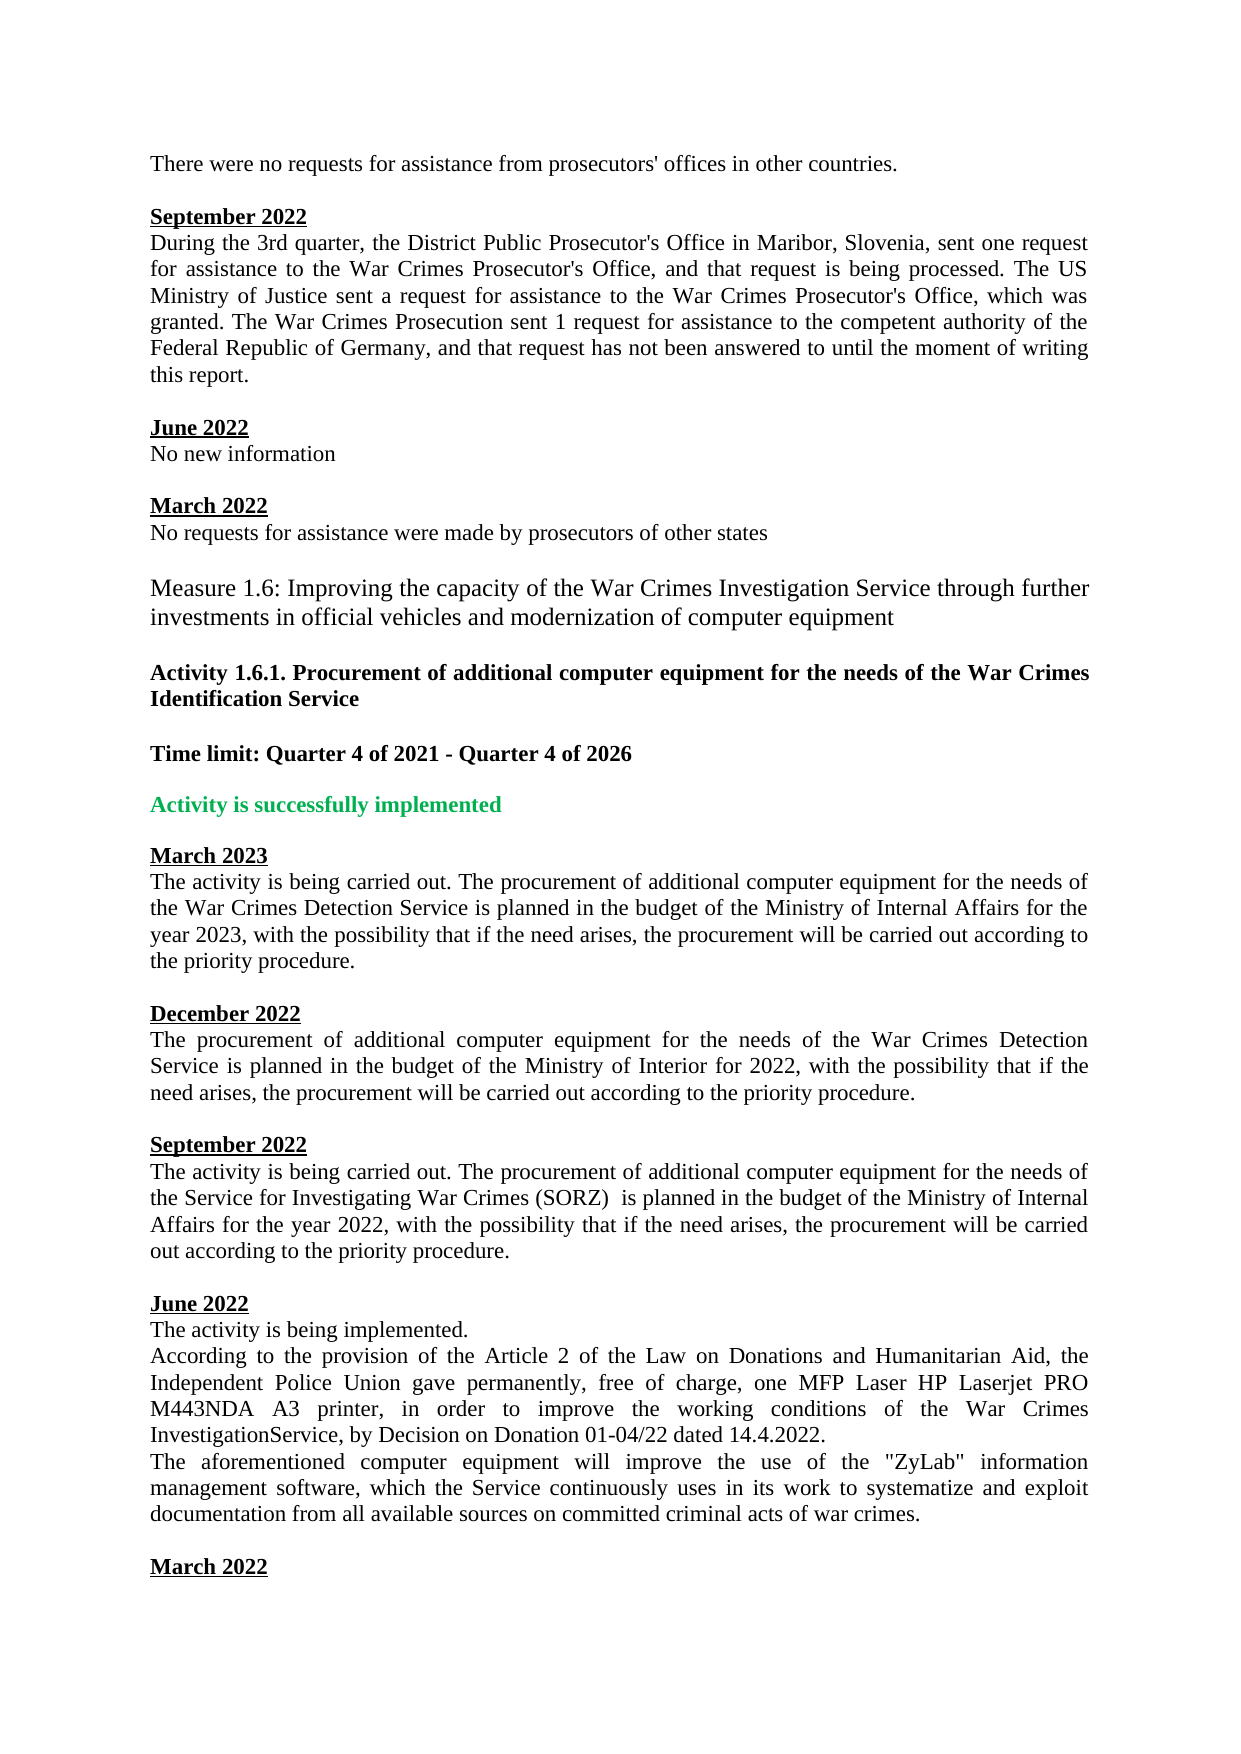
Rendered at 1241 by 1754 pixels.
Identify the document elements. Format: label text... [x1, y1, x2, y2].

text September 2022 [150, 203, 1090, 229]
text Time limit: Quarter 4 of 2021 - Quarter 4 of 2026 [150, 739, 1090, 766]
text March 2023 [150, 842, 1090, 868]
text December 2022 [150, 1000, 1090, 1026]
subtitle Activity 1.6.1. Procurement of additional computer equipment for the needs of the War Crimes Identification Service [150, 659, 1090, 712]
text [150, 150, 1090, 176]
text The aforementioned computer equipment will improve the use of the "ZyLab" information management software, which the Service continuously uses in its work to systematize and exploit documentation from all available sources on committed criminal acts of war crimes. [150, 1448, 1090, 1527]
text Activity is successfully implemented [150, 791, 1090, 817]
subtitle Measure 1.6: Improving the capacity of the War Crimes Investigation Service through further investments in official vehicles and modernization of computer equipment [150, 573, 1090, 631]
text During the 3rd quarter, the District Public Prosecutor's Office in Maribor, Slovenia, sent one request for assistance to the War Crimes Prosecutor's Office, and that request is being processed. The US Ministry of Justice sent a request for assistance to the War Crimes Prosecutor's Office, which was granted. The War Crimes Prosecution sent 1 request for assistance to the competent authority of the Federal Republic of Germany, and that request has not been answered to until the moment of writing this report. [150, 229, 1090, 387]
text March 2022 [150, 1553, 1090, 1579]
text The activity is being carried out. The procurement of additional computer equipment for the needs of the War Crimes Detection Service is planned in the budget of the Ministry of Internal Affairs for the year 2023, with the possibility that if the need arises, the procurement will be carried out according to the priority procedure. [150, 868, 1090, 973]
text No new information [150, 440, 1090, 466]
text June 2022 [150, 413, 1090, 440]
text The procurement of additional computer equipment for the needs of the War Crimes Detection Service is planned in the budget of the Ministry of Interior for 2022, with the possibility that if the need arises, the procurement will be carried out according to the priority procedure. [150, 1026, 1090, 1105]
text According to the provision of the Article 2 of the Law on Donations and Humanitarian Aid, the Independent Police Union gave permanently, free of charge, one MFP Laser HP Laserjet PRO M443NDA A3 printer, in order to improve the working conditions of the War Crimes InvestigationService, by Decision on Donation 01-04/22 dated 14.4.2022. [150, 1342, 1090, 1448]
text No requests for assistance were made by prosecutors of other states [150, 519, 1090, 545]
text September 2022 [150, 1132, 1090, 1158]
text The activity is being implemented. [150, 1316, 1090, 1342]
text The activity is being carried out. The procurement of additional computer equipment for the needs of the Service for Investigating War Crimes (SORZ) is planned in the budget of the Ministry of Internal Affairs for the year 2022, with the possibility that if the need arises, the procurement will be carried out according to the priority procedure. [150, 1158, 1090, 1263]
text March 2022 [150, 493, 1090, 519]
text June 2022 [150, 1290, 1090, 1316]
